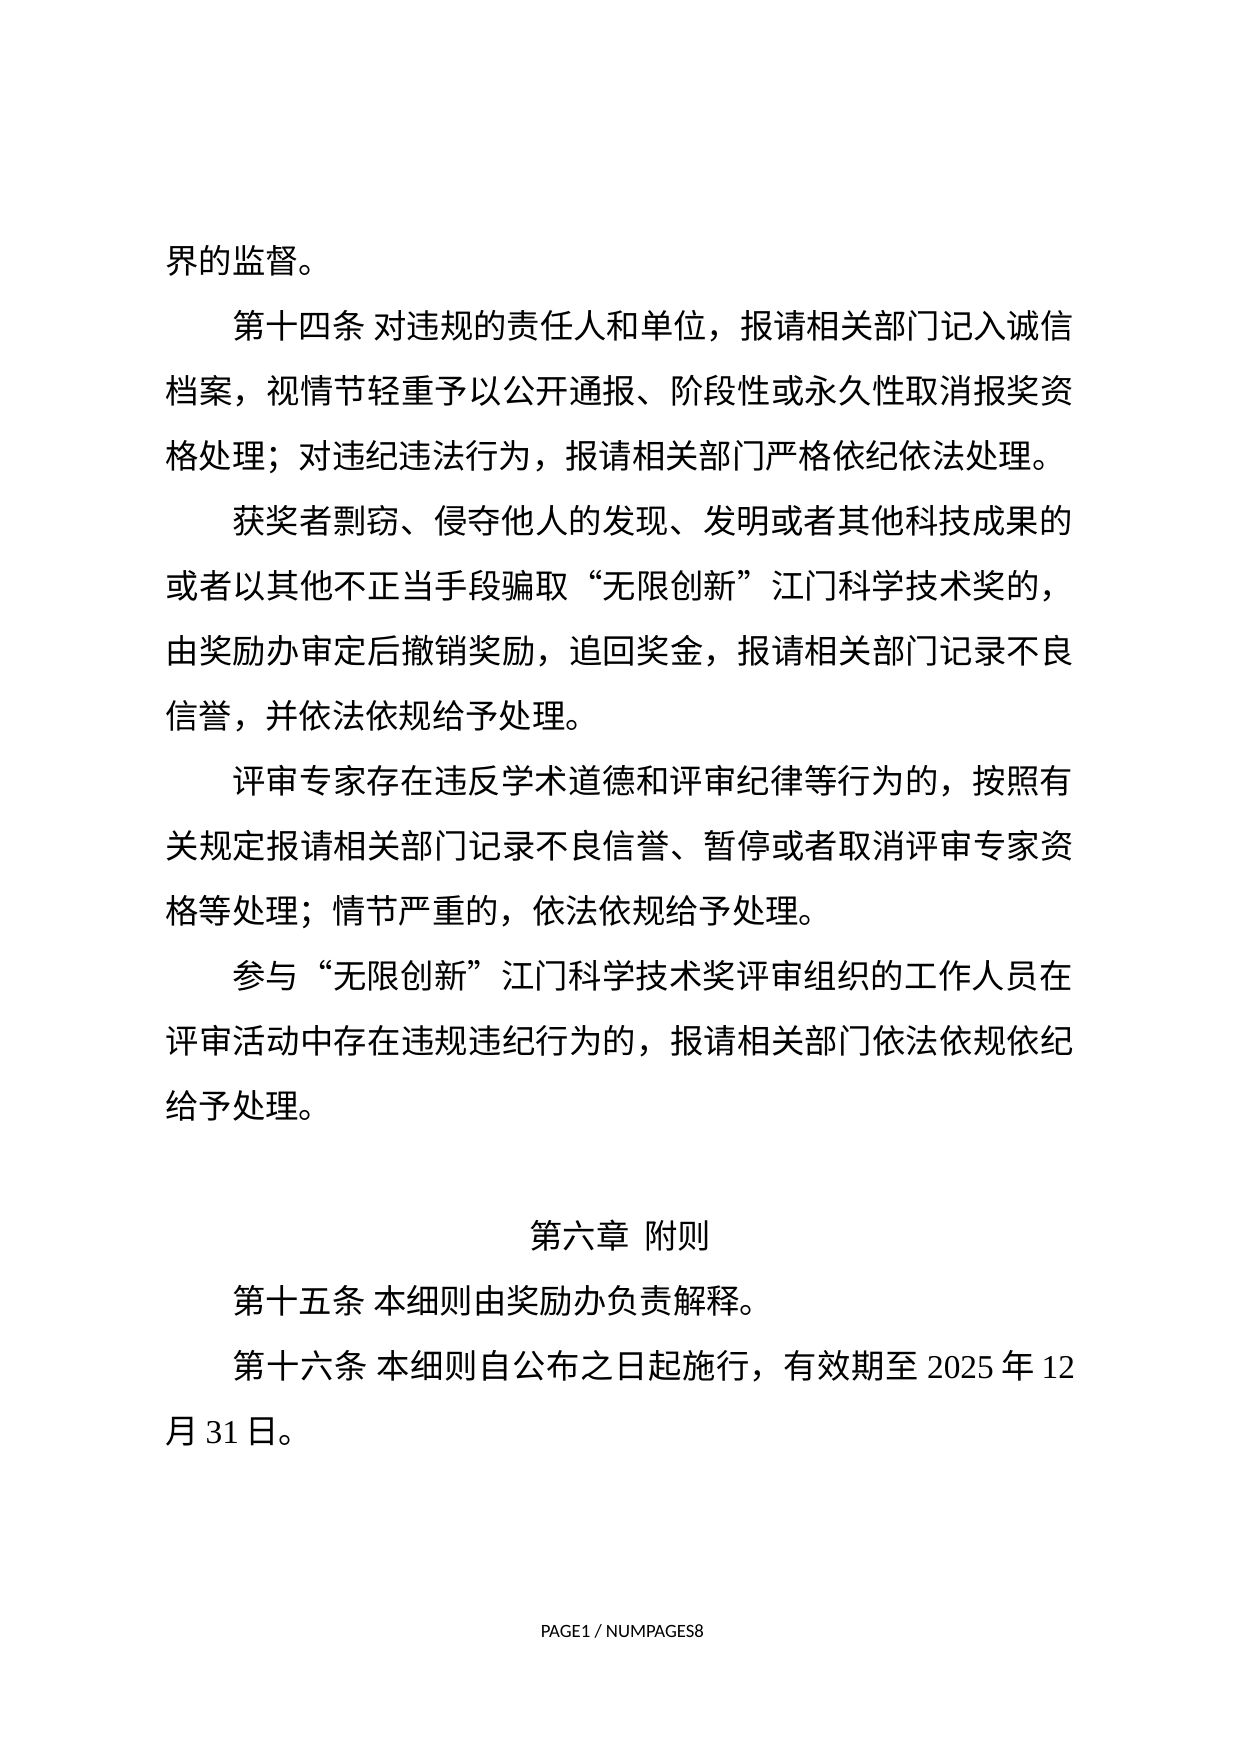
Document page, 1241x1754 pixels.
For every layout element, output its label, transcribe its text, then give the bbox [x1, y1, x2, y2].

text 第十六条 本细则自公布之日起施行，有效期至2025年12月31日。 [165, 1332, 1075, 1462]
text 第十四条 对违规的责任人和单位，报请相关部门记入诚信档案，视情节轻重予以公开通报、阶段性或永久性取消报奖资格处理；对违纪违法行为，报请相关部门严格依纪依法处理。 [165, 292, 1075, 487]
text 第六章 附则 [165, 1202, 1075, 1267]
text 第十五条 本细则由奖励办负责解释。 [165, 1267, 1075, 1332]
text 获奖者剽窃、侵夺他人的发现、发明或者其他科技成果的，或者以其他不正当手段骗取“无限创新”江门科学技术奖的，由奖励办审定后撤销奖励，追回奖金，报请相关部门记录不良信誉，并依法依规给予处理。 [165, 487, 1075, 747]
text 参与“无限创新”江门科学技术奖评审组织的工作人员在评审活动中存在违规违纪行为的，报请相关部门依法依规依纪给予处理。 [165, 942, 1075, 1137]
text 评审专家存在违反学术道德和评审纪律等行为的，按照有关规定报请相关部门记录不良信誉、暂停或者取消评审专家资格等处理；情节严重的，依法依规给予处理。 [165, 747, 1075, 942]
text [165, 227, 1075, 292]
